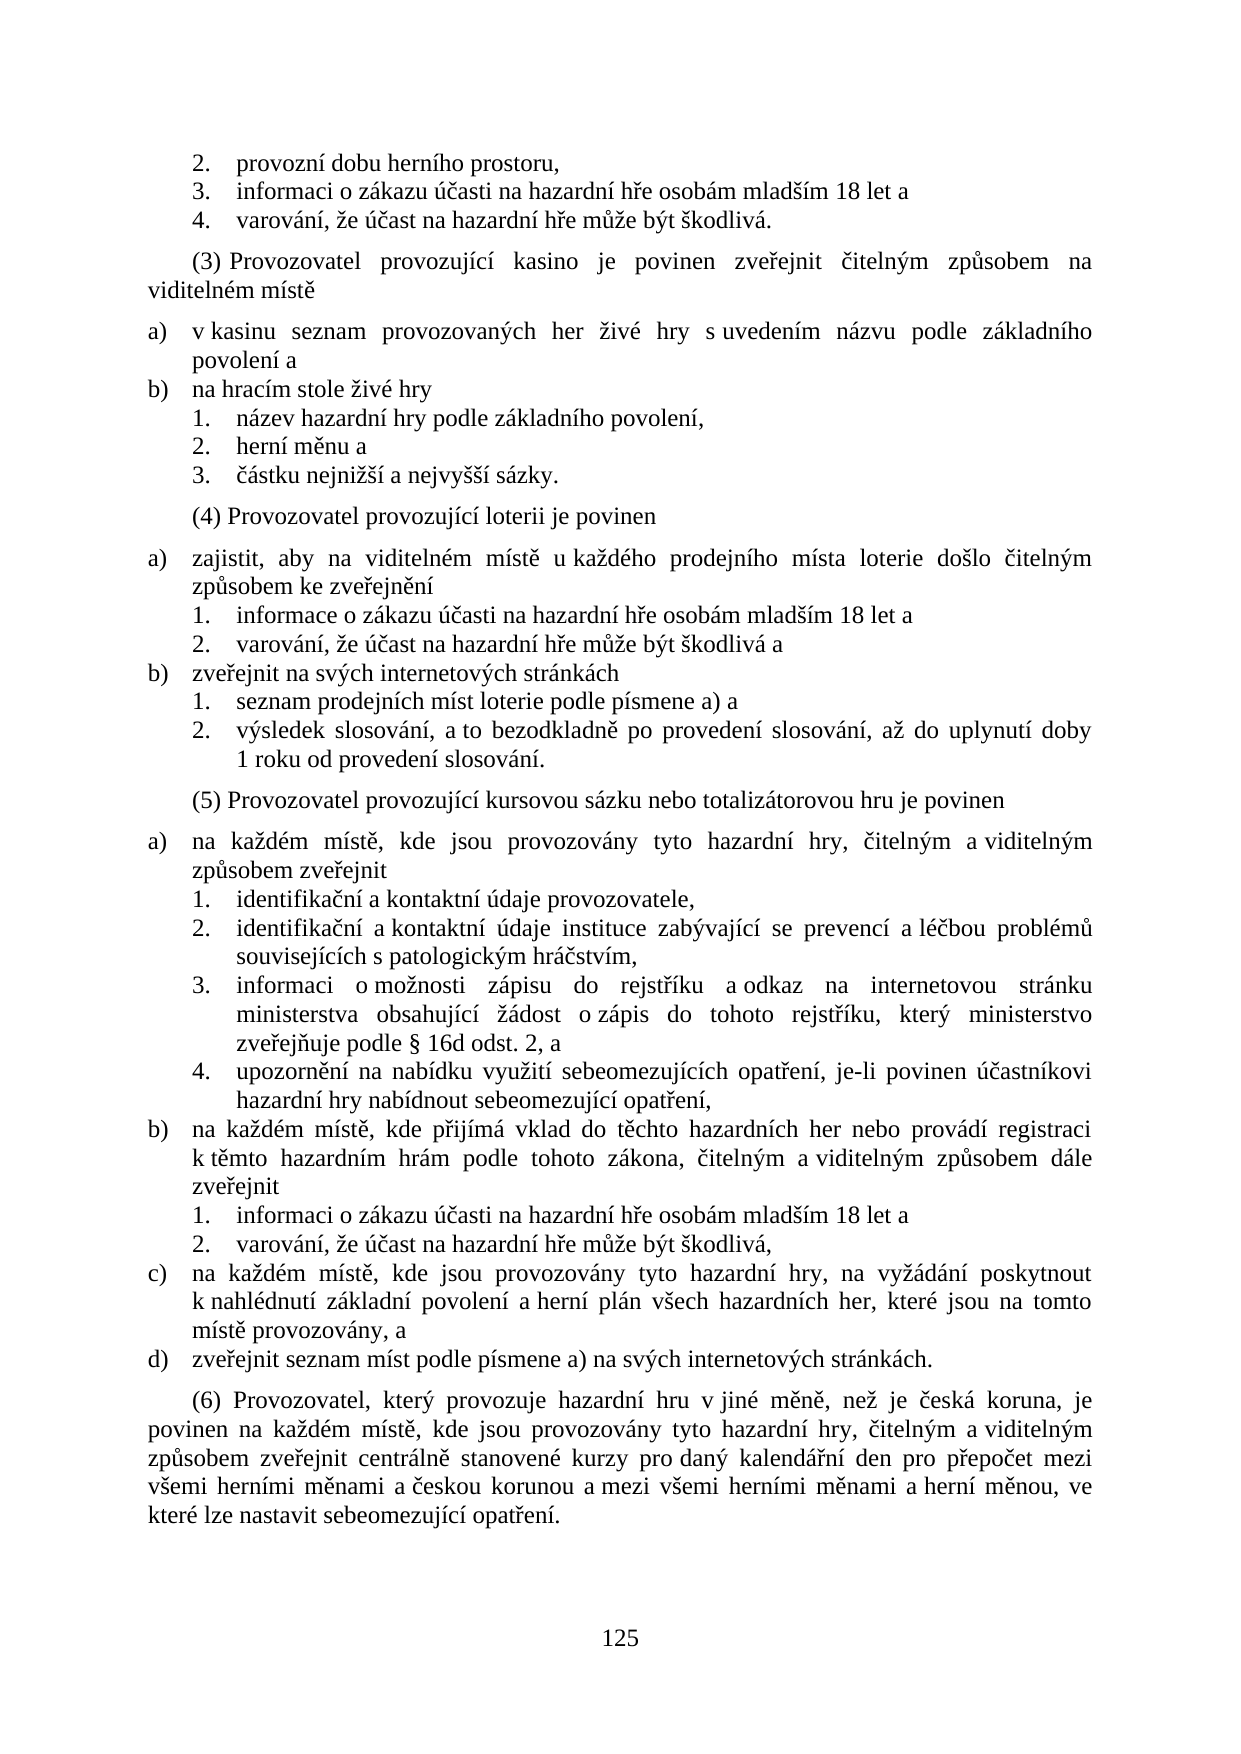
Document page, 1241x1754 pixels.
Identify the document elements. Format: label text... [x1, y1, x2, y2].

text 2. identifikační a kontaktní údaje instituce zabývající se prevencí a léčbou problémů souvisejících s patologickým hráčstvím, [192, 913, 1093, 970]
text b) na každém místě, kde přijímá vklad do těchto hazardních her nebo provádí registraci k těmto hazardním hrám podle tohoto zákona, čitelným a viditelným způsobem dále zveřejnit [148, 1114, 1093, 1200]
text (6) Provozovatel, který provozuje hazardní hru v jiné měně, než je česká koruna, je povinen na každém místě, kde jsou provozovány tyto hazardní hry, čitelným a viditelným způsobem zveřejnit centrálně stanovené kurzy pro daný kalendářní den pro přepočet mezi všemi herními měnami a českou korunou a mezi všemi herními měnami a herní měnou, ve které lze nastavit sebeomezující opatření. [148, 1385, 1093, 1529]
text (3) Provozovatel provozující kasino je povinen zveřejnit čitelným způsobem na viditelném místě [148, 246, 1093, 304]
text 2. varování, že účast na hazardní hře může být škodlivá a [192, 629, 1093, 658]
text 1. informaci o zákazu účasti na hazardní hře osobám mladším 18 let a [192, 1200, 1093, 1229]
text 4. upozornění na nabídku využití sebeomezujících opatření, je-li povinen účastníkovi hazardní hry nabídnout sebeomezující opatření, [192, 1056, 1093, 1114]
text 3. informaci o zákazu účasti na hazardní hře osobám mladším 18 let a [192, 176, 1093, 205]
text (5) Provozovatel provozující kursovou sázku nebo totalizátorovou hru je povinen [148, 785, 1093, 814]
text b) zveřejnit na svých internetových stránkách [148, 658, 1093, 686]
text 2. výsledek slosování, a to bezodkladně po provedení slosování, až do uplynutí doby 1 roku od provedení slosování. [192, 715, 1093, 773]
text 3. částku nejnižší a nejvyšší sázky. [192, 460, 1093, 489]
text 2. herní měnu a [192, 431, 1093, 460]
text c) na každém místě, kde jsou provozovány tyto hazardní hry, na vyžádání poskytnout k nahlédnutí základní povolení a herní plán všech hazardních her, které jsou na tomto místě provozovány, a [148, 1258, 1093, 1344]
text d) zveřejnit seznam míst podle písmene a) na svých internetových stránkách. [148, 1344, 1093, 1373]
text a) na každém místě, kde jsou provozovány tyto hazardní hry, čitelným a viditelným způsobem zveřejnit [148, 826, 1093, 884]
text 2. varování, že účast na hazardní hře může být škodlivá, [192, 1229, 1093, 1258]
text a) zajistit, aby na viditelném místě u každého prodejního místa loterie došlo čitelným způsobem ke zveřejnění [148, 543, 1093, 600]
text 1. identifikační a kontaktní údaje provozovatele, [192, 884, 1093, 913]
text (4) Provozovatel provozující loterii je povinen [148, 501, 1093, 530]
text b) na hracím stole živé hry [148, 374, 1093, 403]
text 1. informace o zákazu účasti na hazardní hře osobám mladším 18 let a [192, 600, 1093, 629]
text a) v kasinu seznam provozovaných her živé hry s uvedením názvu podle základního povolení a [148, 316, 1093, 374]
text 3. informaci o možnosti zápisu do rejstříku a odkaz na internetovou stránku ministerstva obsahující žádost o zápis do tohoto rejstříku, který ministerstvo zveřejňuje podle § 16d odst. 2, a [192, 970, 1093, 1056]
text 2. provozní dobu herního prostoru, [192, 148, 1093, 176]
text 4. varování, že účast na hazardní hře může být škodlivá. [192, 205, 1093, 234]
text 1. seznam prodejních míst loterie podle písmene a) a [192, 686, 1093, 715]
text 1. název hazardní hry podle základního povolení, [192, 403, 1093, 431]
